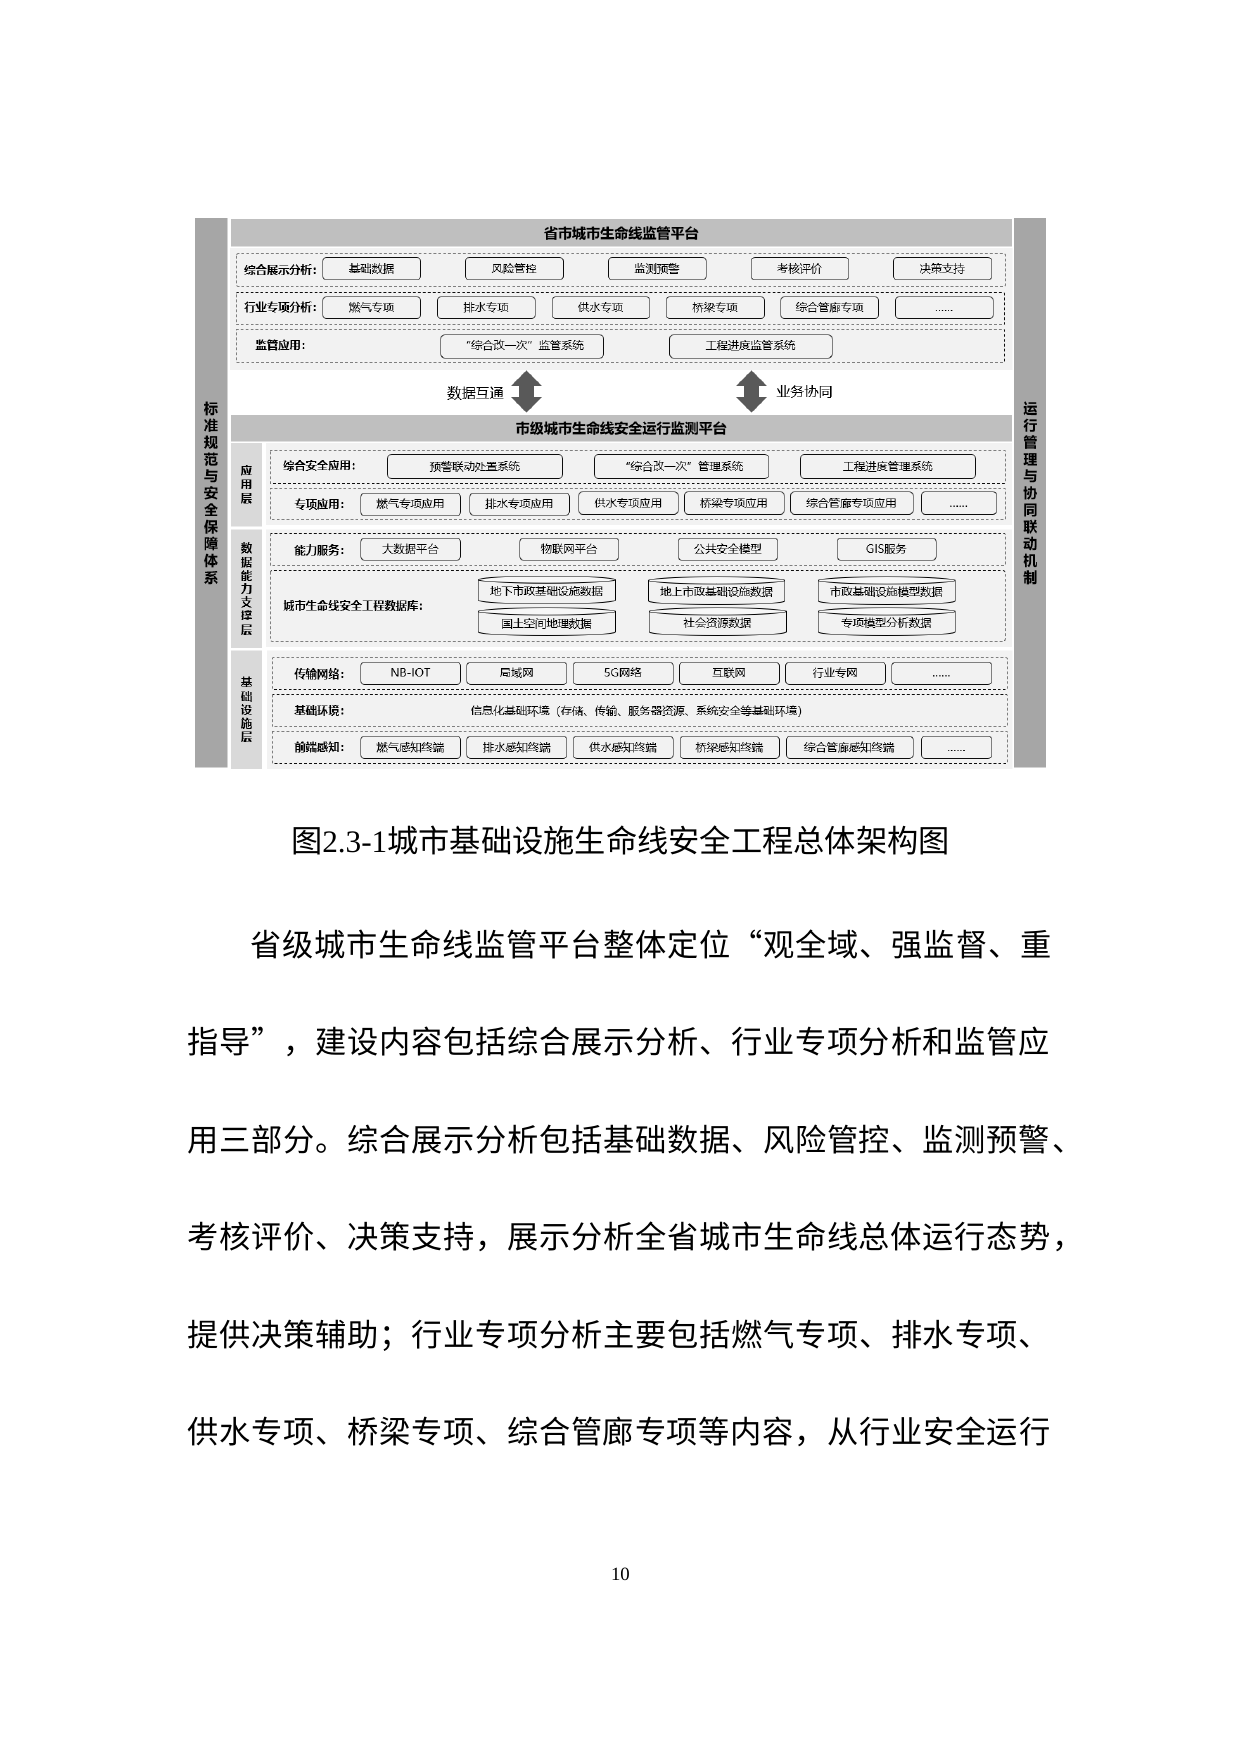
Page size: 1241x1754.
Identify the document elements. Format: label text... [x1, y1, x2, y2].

text 图2.3-1城市基础设施生命线安全工程总体架构图 [187, 806, 1053, 871]
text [187, 910, 1053, 1462]
picture [187, 213, 1053, 772]
